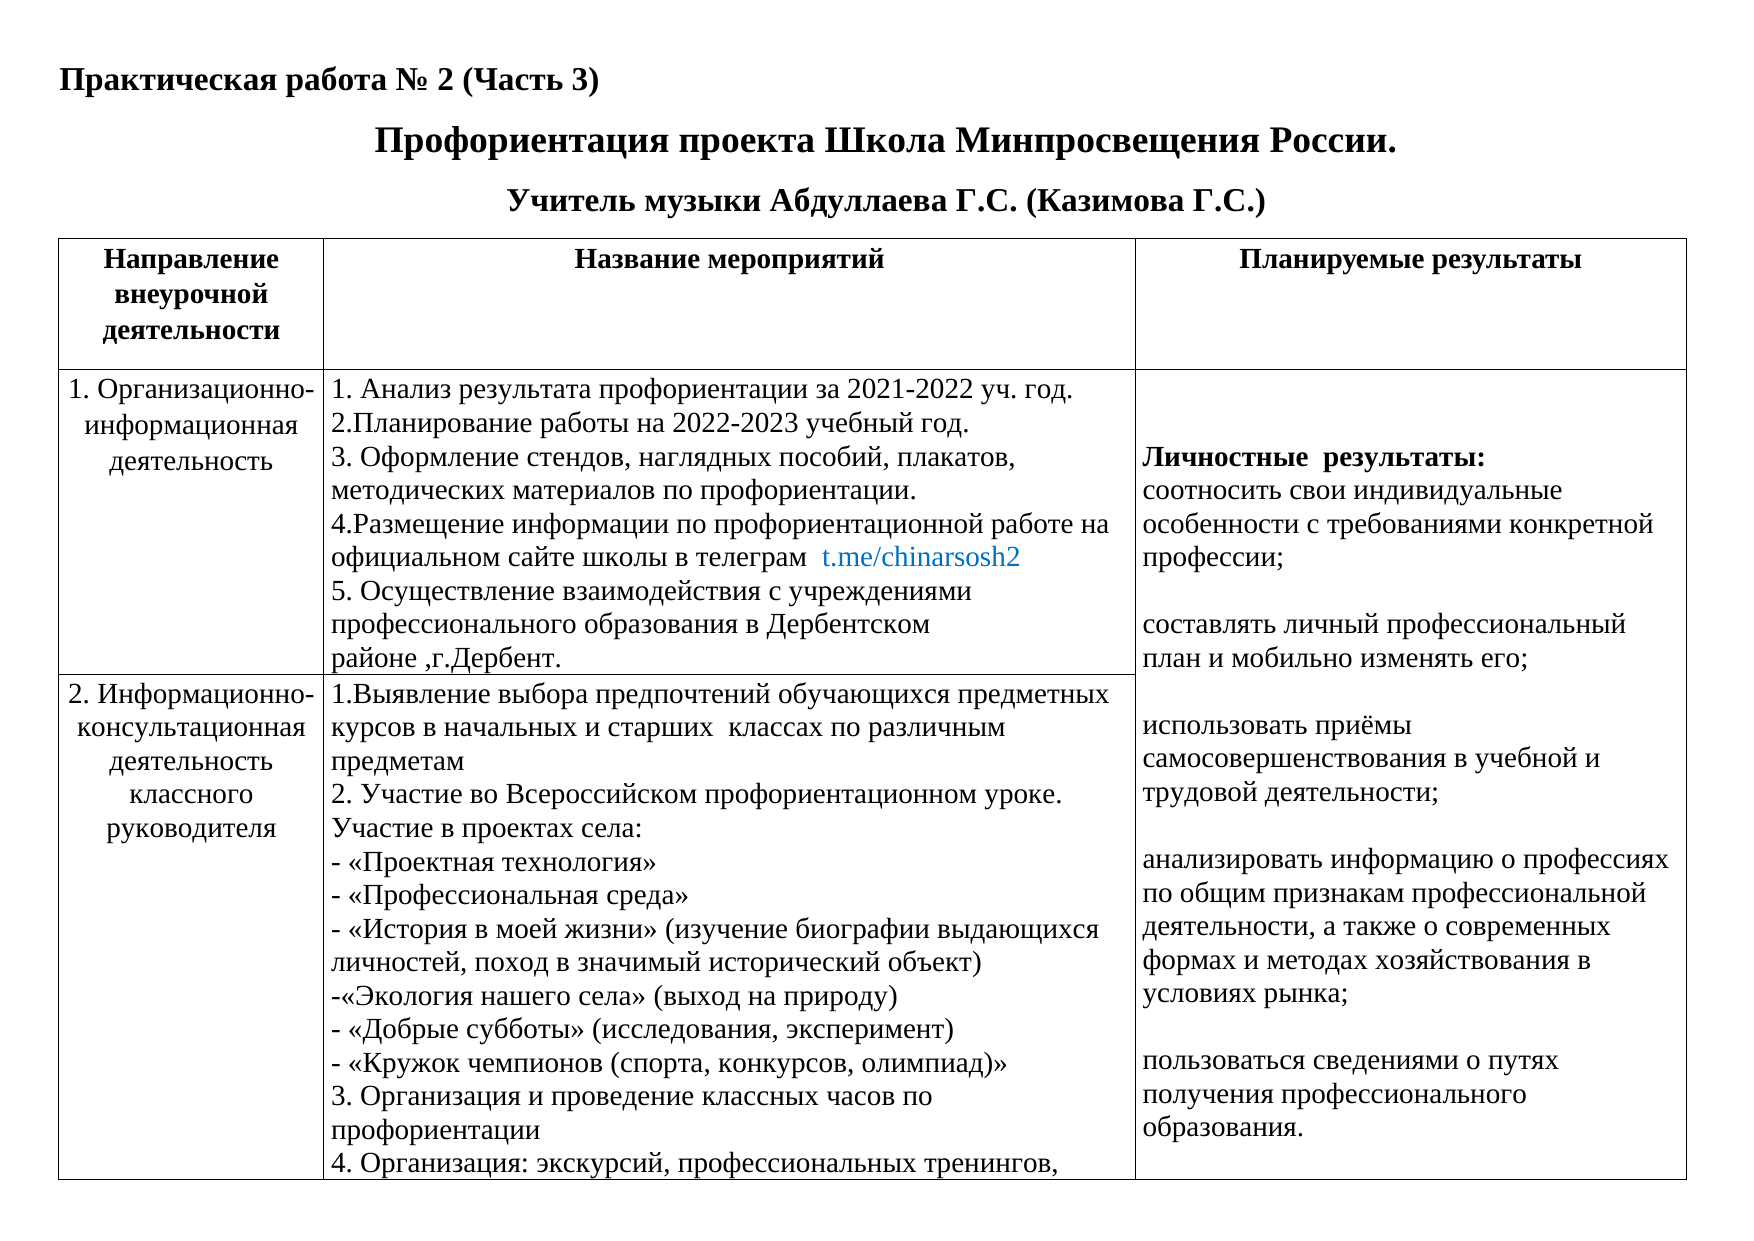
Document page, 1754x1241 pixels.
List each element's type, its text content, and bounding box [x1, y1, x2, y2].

text Профориентация проекта Школа Минпросвещения России. [59, 117, 1713, 160]
text Практическая работа № 2 (Часть 3) [59, 59, 1713, 97]
text Учитель музыки Абдуллаева Г.С. (Казимова Г.С.) [59, 180, 1713, 219]
table_cell Личностные результаты: соотносить свои индивидуальные особенности с требованиями конкретной профессии; составлять личный профессиональный план и мобильно изменять его; использовать приёмы самосовершенствования в учебной и трудовой деятельности; анализировать информацию о профессиях по общим признакам профессиональной деятельности, а также о современных формах и методах хозяйствования в условиях рынка; пользоваться сведениями о путях получения профессионального образования. Метапредметные результаты: -развить самостоятельность; -оценить собственные возможности, способствует овладению учащимися умениями получать из разнообразных источников и критически осмысливать социальную информацию; -систематизировать, анализировать полученные данные; -освоить способы познавательной, коммуникативной, практической деятельности, необходимых для участия в жизни гражданского общества и правового государства. Предметные результаты: - значение профессионального самоопределения, требования к составлению личного профессионального плана; - правила выбора профессии; - понятие о профессиях и о профессиональной деятельности; - понятие об интересах, мотивах и ценностях профессионального труда, а так же психофизиологических и психологических ресурсах личности в связи с выбором профессии: понятие о темпераменте, ведущих отношениях личности, эмоционально-волевой сфере, интеллектуальных способностях, стилях общения; - значение творческого потенциала человека, карьеры; - о смысле и значении труда в жизни человека и общества; - о современных формах и методах организации труда; - о сущности хозяйственного механизма в условиях рыночных отношений; - о предпринимательстве; - о рынке труда. [1136, 370, 1686, 1179]
table_cell 1. Анализ результата профориентации за 2021-2022 уч. год. 2.Планирование работы на 2022-2023 учебный год. 3. Оформление стендов, наглядных пособий, плакатов, методических материалов по профориентации. 4.Размещение информации по профориентационной работе на официальном сайте школы в телеграм t.me/chinarsosh2 5. Осуществление взаимодействия с учреждениями профессионального образования в Дербентском районе ,г.Дербент. [324, 370, 1135, 673]
table_cell 1. Организационно-информационная деятельность [59, 370, 323, 673]
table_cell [59, 675, 323, 1179]
table_header Планируемые результаты [1136, 239, 1686, 369]
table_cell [324, 675, 1135, 1179]
table_header Направление внеурочной деятельности [59, 239, 323, 369]
table_header Название мероприятий [324, 239, 1135, 369]
